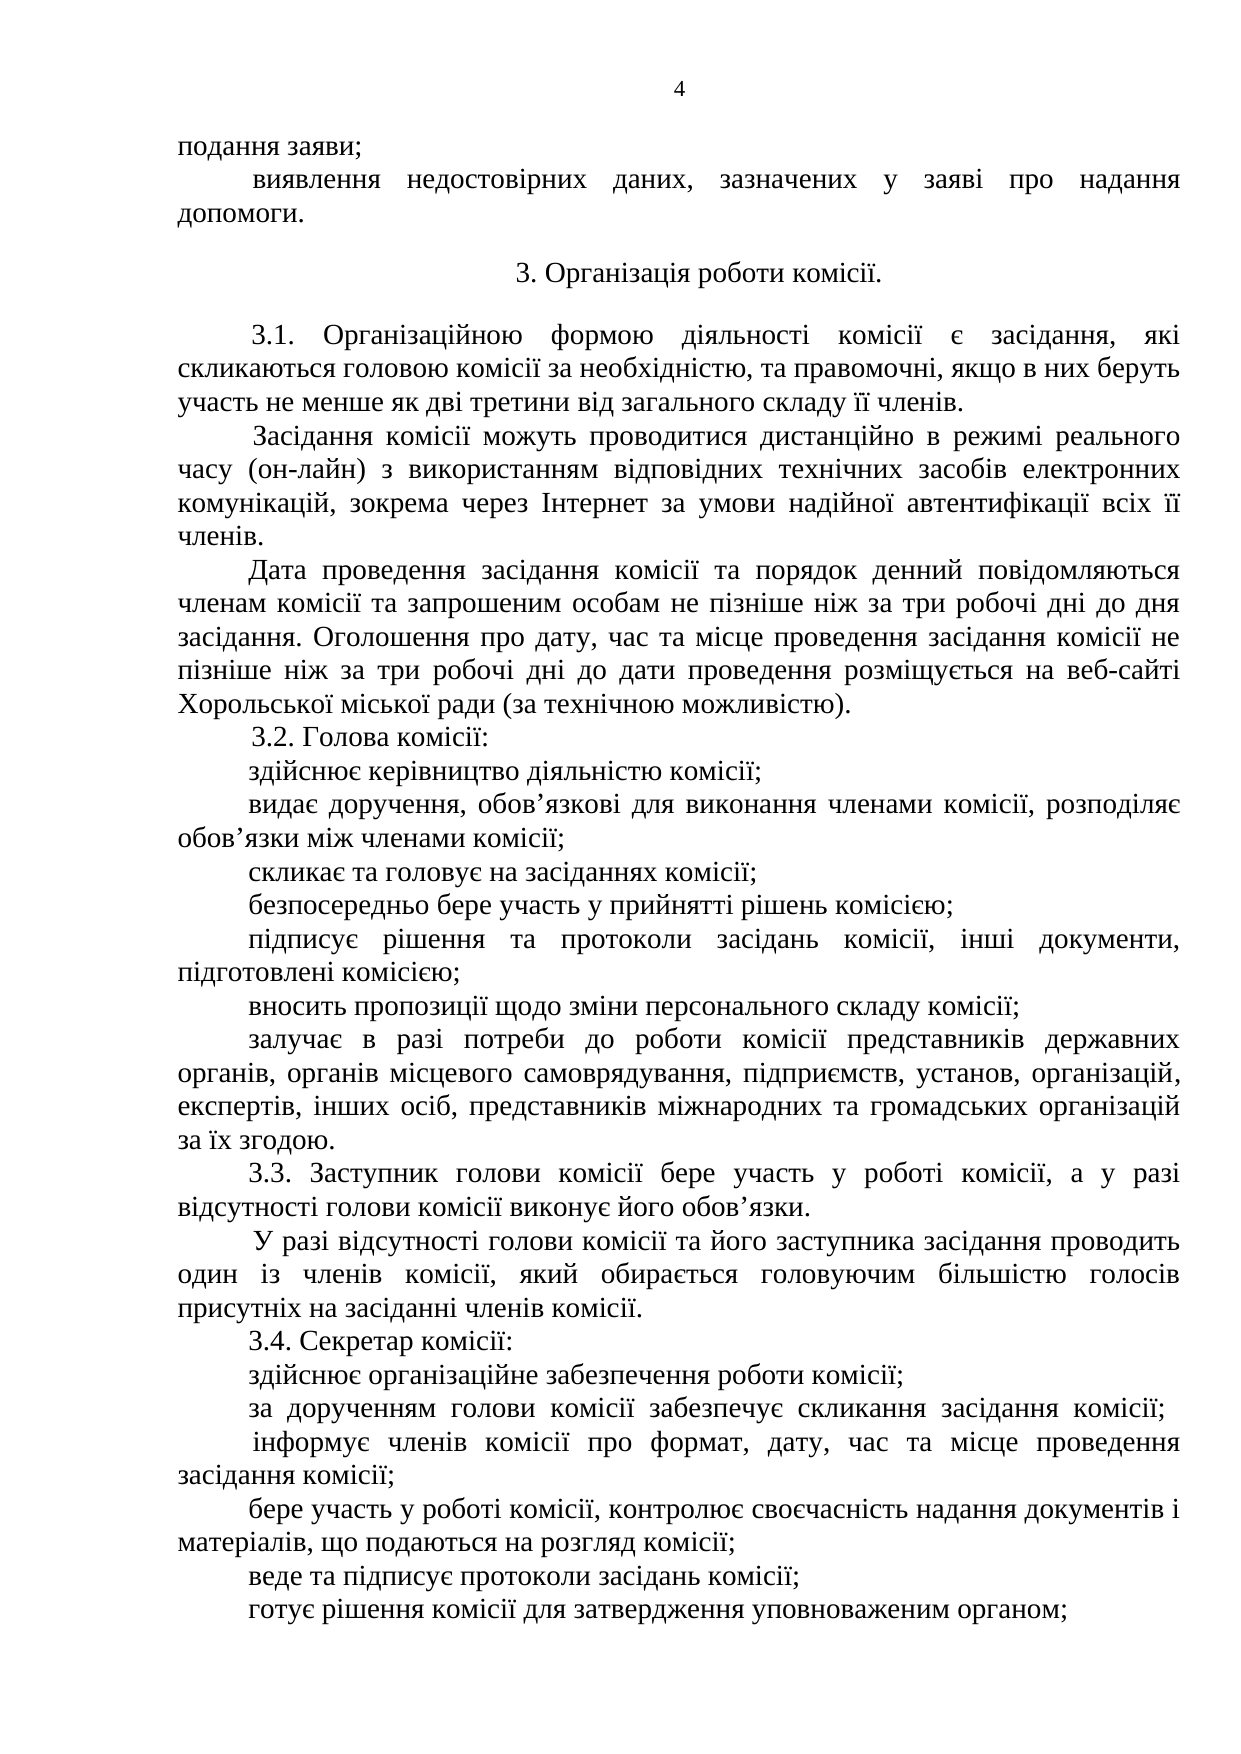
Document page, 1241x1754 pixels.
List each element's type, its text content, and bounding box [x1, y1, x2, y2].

text виявлення недостовірних даних, зазначених у заяві про надання допомоги. [177, 161, 1181, 228]
text бере участь у роботі комісії, контролює своєчасність надання документів і матеріалів, що подаються на розгляд комісії; [177, 1491, 1181, 1558]
text Дата проведення засідання комісії та порядок денний повідомляються членам комісії та запрошеним особам не пізніше ніж за три робочі дні до дня засідання. Оголошення про дату, час та місце проведення засідання комісії не пізніше ніж за три робочі дні до дати проведення розміщується на веб-сайті Хорольської міської ради (за технічною можливістю). [177, 552, 1181, 719]
text безпосередньо бере участь у прийнятті рішень комісією; [177, 887, 1181, 921]
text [177, 128, 1181, 161]
text видає доручення, обов’язкові для виконання членами комісії, розподіляє обов’язки між членами комісії; [177, 787, 1181, 854]
text 3.3. Заступник голови комісії бере участь у роботі комісії, а у разі відсутності голови комісії виконує його обов’язки. [177, 1156, 1181, 1223]
text за дорученням голови комісії забезпечує скликання засідання комісії; інформує членів комісії про формат, дату, час та місце проведення засідання комісії; [177, 1390, 1181, 1491]
text 3.1. Організаційною формою діяльності комісії є засідання, які скликаються головою комісії за необхідністю, та правомочні, якщо в них беруть участь не менше як дві третини від загального складу її членів. [177, 317, 1181, 418]
text У разі відсутності голови комісії та його заступника засідання проводить один із членів комісії, який обирається головуючим більшістю голосів присутніх на засіданні членів комісії. [177, 1223, 1181, 1323]
text готує рішення комісії для затвердження уповноваженим органом; [177, 1592, 1181, 1625]
text Засідання комісії можуть проводитися дистанційно в режимі реального часу (он-лайн) з використанням відповідних технічних засобів електронних комунікацій, зокрема через Інтернет за умови надійної автентифікації всіх її членів. [177, 418, 1181, 552]
text залучає в разі потреби до роботи комісії представників державних органів, органів місцевого самоврядування, підприємств, установ, організацій, експертів, інших осіб, представників міжнародних та громадських організацій за їх згодою. [177, 1021, 1181, 1156]
text 3.4. Секретар комісії: [177, 1323, 1181, 1357]
text 3. Організація роботи комісії. [177, 255, 1161, 288]
text здійснює організаційне забезпечення роботи комісії; [177, 1357, 1181, 1390]
text вносить пропозиції щодо зміни персонального складу комісії; [177, 988, 1181, 1021]
text веде та підписує протоколи засідань комісії; [177, 1558, 1181, 1592]
text скликає та головує на засіданнях комісії; [177, 854, 1181, 887]
text підписує рішення та протоколи засідань комісії, інші документи, підготовлені комісією; [177, 921, 1181, 988]
text здійснює керівництво діяльністю комісії; [177, 753, 1181, 787]
text 3.2. Голова комісії: [177, 719, 1181, 753]
